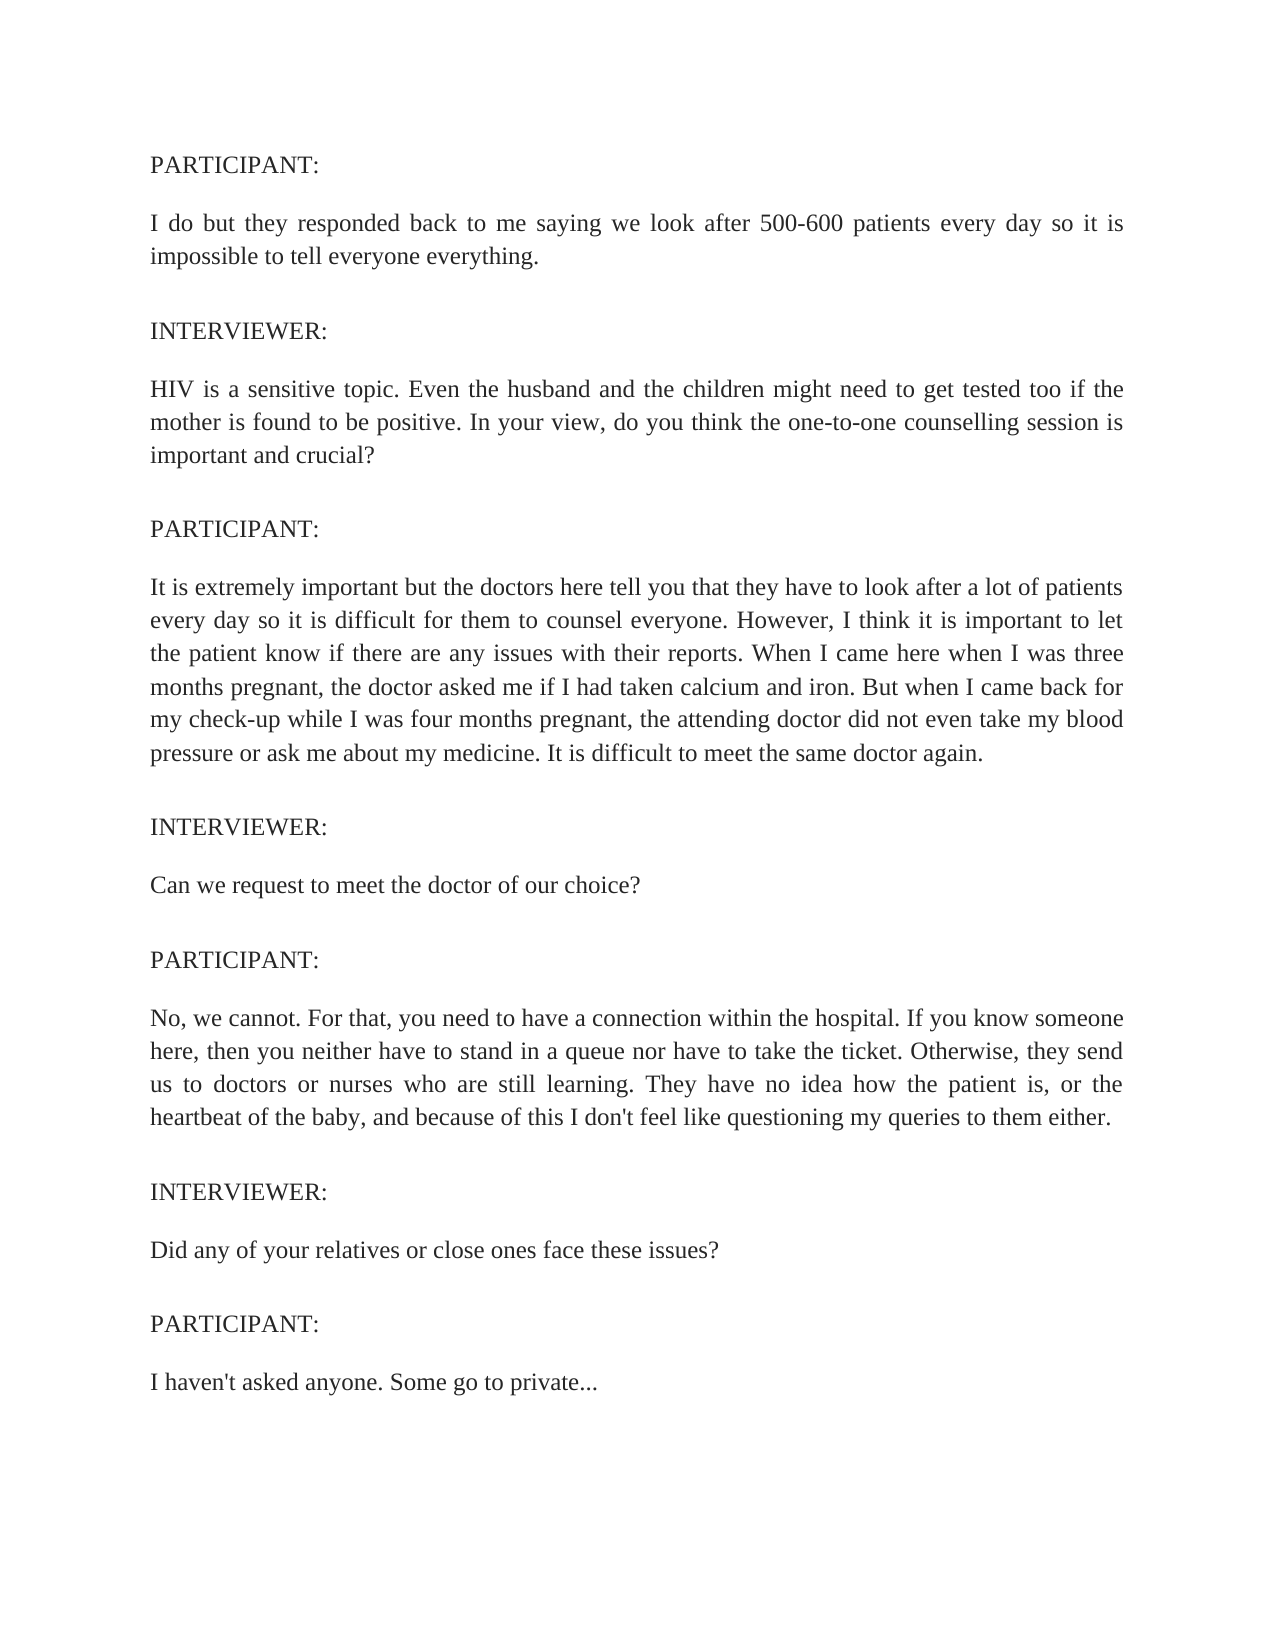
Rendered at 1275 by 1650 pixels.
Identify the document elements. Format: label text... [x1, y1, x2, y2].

text No, we cannot. For that, you need to have a connection within the hospital. If you know someone here, then you neither have to stand in a queue nor have to take the ticket. Otherwise, they send us to doctors or nurses who are still learning. They have no idea how the patient is, or the heartbeat of the baby, and because of this I don't feel like questioning my queries to them either. [150, 1003, 1125, 1131]
subtitle PARTICIPANT: [150, 514, 1125, 543]
text It is extremely important but the doctors here tell you that they have to look after a lot of patients every day so it is difficult for them to counsel everyone. However, I think it is important to let the patient know if there are any issues with their reports. When I came here when I was three months pregnant, the doctor asked me if I had taken calcium and iron. But when I came back for my check-up while I was four months pregnant, the attending doctor did not even take my blood pressure or ask me about my medicine. It is difficult to meet the same doctor again. [150, 572, 1125, 766]
subtitle PARTICIPANT: [150, 150, 1125, 179]
subtitle INTERVIEWER: [150, 316, 1125, 344]
subtitle PARTICIPANT: [150, 945, 1125, 974]
subtitle INTERVIEWER: [150, 1177, 1125, 1206]
subtitle INTERVIEWER: [150, 812, 1125, 841]
subtitle PARTICIPANT: [150, 1309, 1125, 1338]
text Can we request to meet the doctor of our choice? [150, 870, 1125, 899]
text Did any of your relatives or close ones face these issues? [150, 1235, 1125, 1263]
text I haven't asked anyone. Some go to private... [150, 1367, 1125, 1396]
text HIV is a sensitive topic. Even the husband and the children might need to get tested too if the mother is found to be positive. In your view, do you think the one-to-one counselling session is important and crucial? [150, 374, 1125, 468]
text I do but they responded back to me saying we look after 500-600 patients every day so it is impossible to tell everyone everything. [150, 208, 1125, 270]
